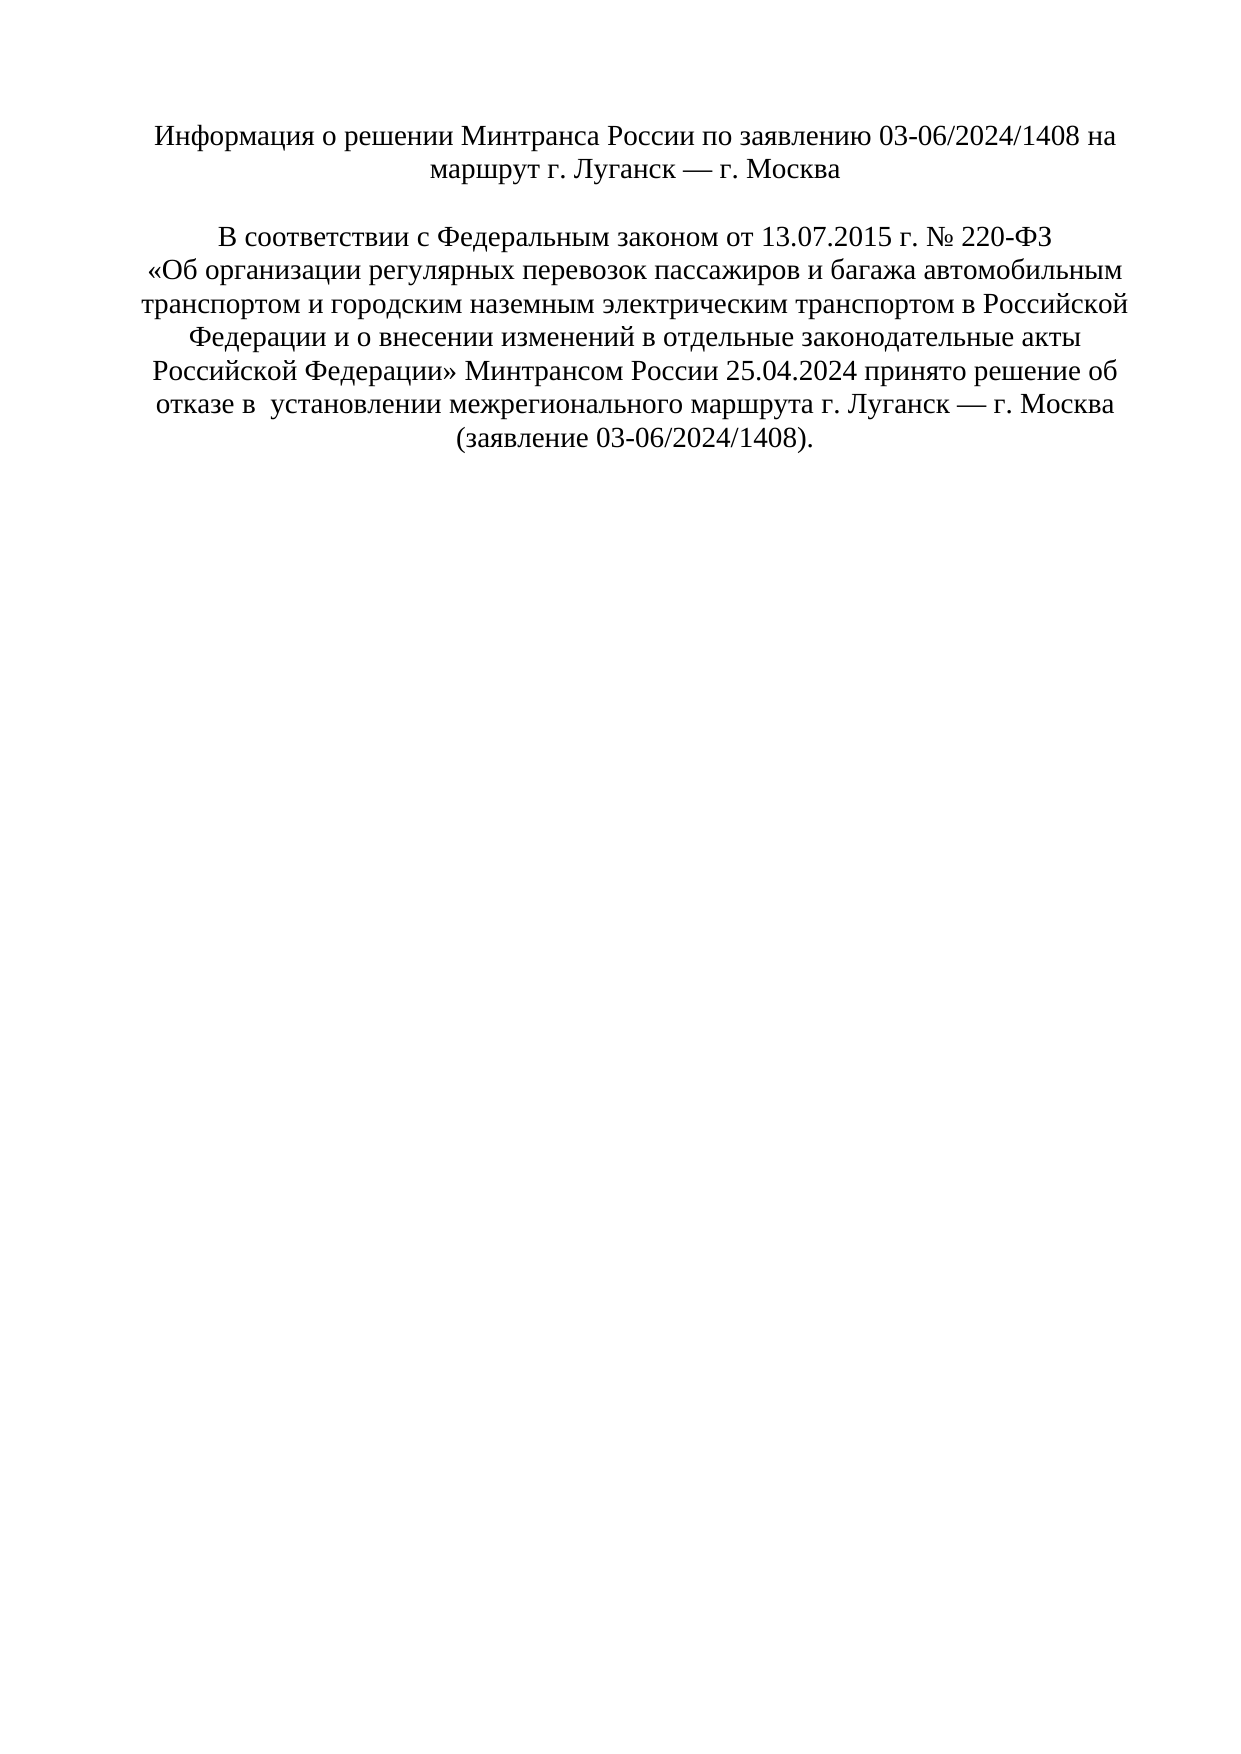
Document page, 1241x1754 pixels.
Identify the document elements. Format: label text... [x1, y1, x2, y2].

text В соответствии с Федеральным законом от 13.07.2015 г. № 220-ФЗ «Об организации регулярных перевозок пассажиров и багажа автомобильным транспортом и городским наземным электрическим транспортом в Российской Федерации и о внесении изменений в отдельные законодательные акты Российской Федерации» Минтрансом России 25.04.2024 принято решение об отказе в установлении межрегионального маршрута г. Луганск — г. Москва (заявление 03-06/2024/1408). [118, 219, 1152, 453]
text Информация о решении Минтранса России по заявлению 03-06/2024/1408 на маршрут г. Луганск — г. Москва [118, 118, 1152, 185]
